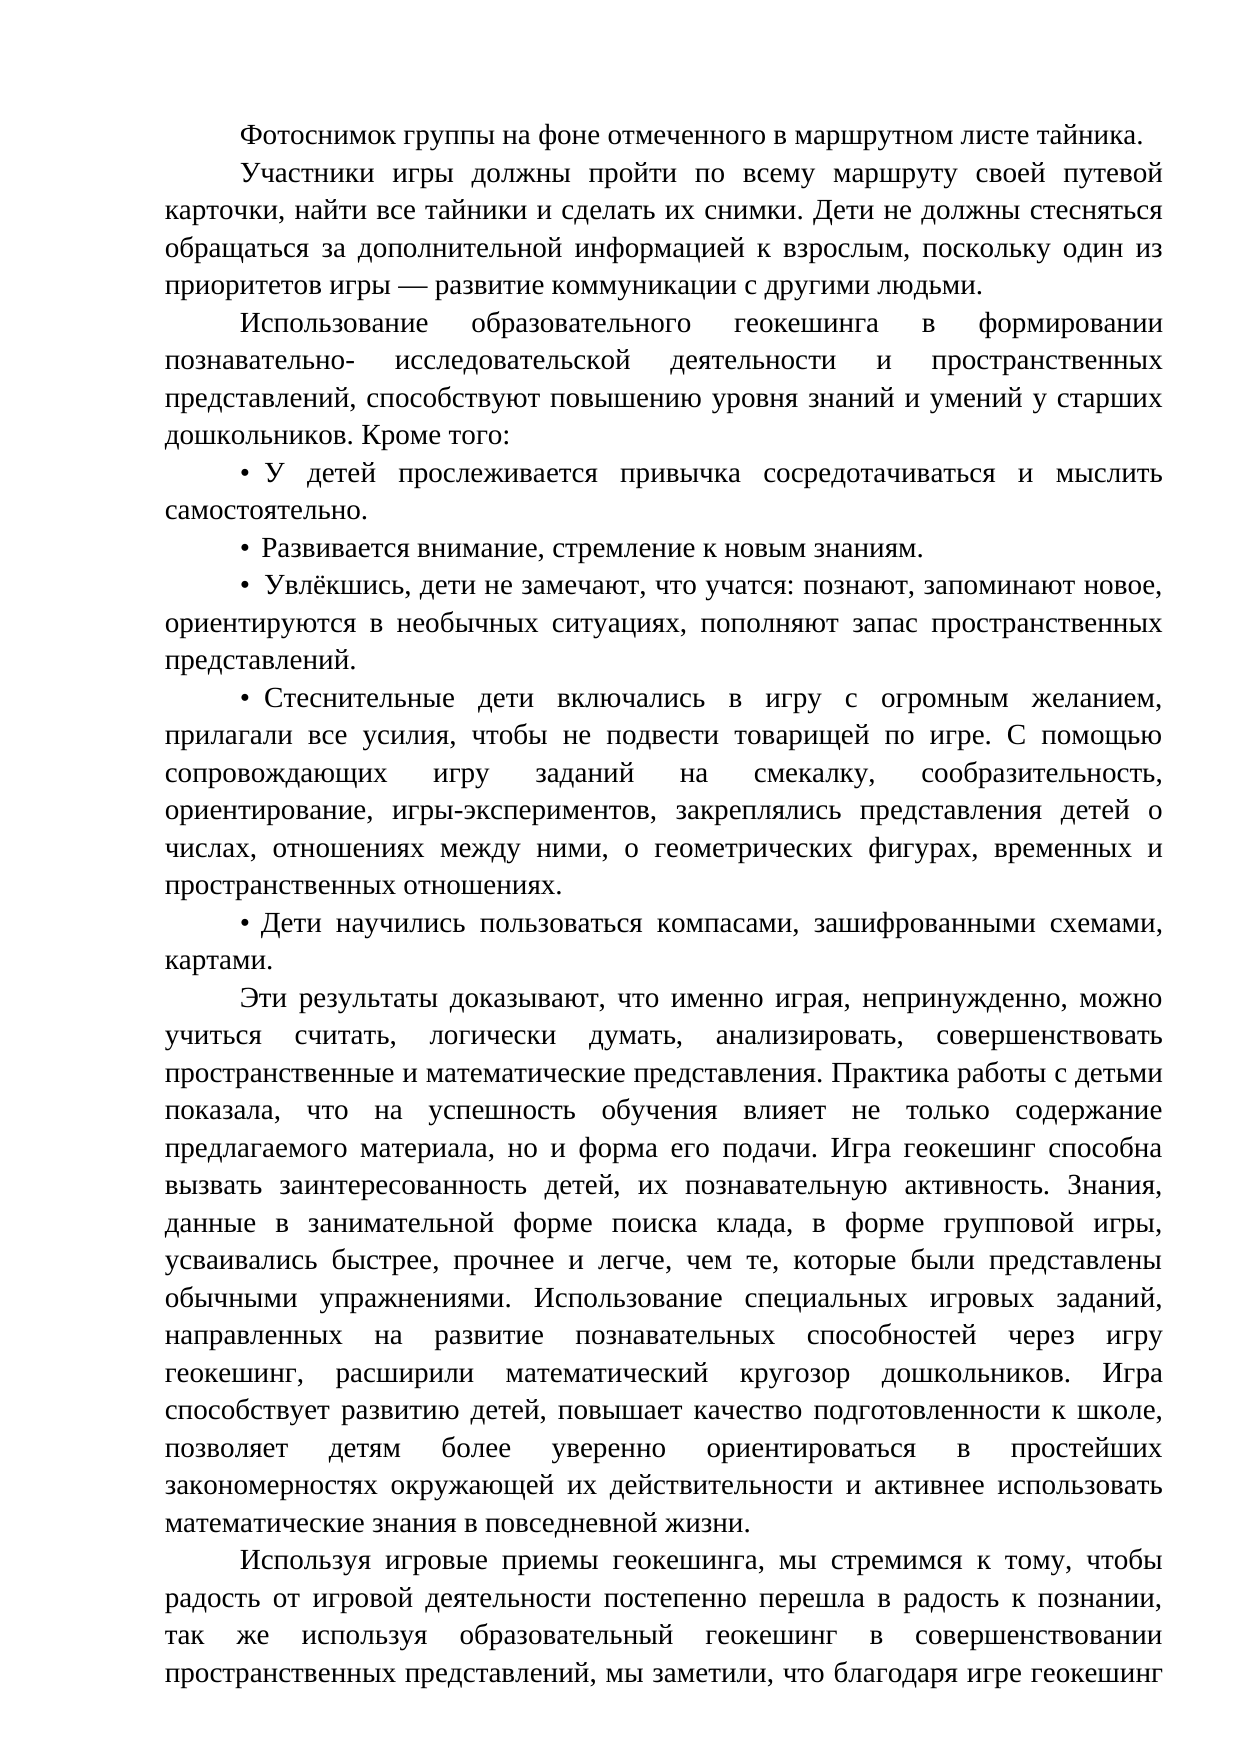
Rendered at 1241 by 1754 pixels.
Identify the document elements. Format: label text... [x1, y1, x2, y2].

text Фотоснимок группы на фоне отмеченного в маршрутном листе тайника. [164, 117, 1163, 151]
text Использование образовательного геокешинга в формировании познавательно- исследовательской деятельности и пространственных представлений, способствуют повышению уровня знаний и умений у старших дошкольников. Кроме того: [164, 305, 1163, 451]
list Развивается внимание, стремление к новым знаниям. [164, 530, 1163, 563]
text Участники игры должны пройти по всему маршруту своей путевой карточки, найти все тайники и сделать их снимки. Дети не должны стесняться обращаться за дополнительной информацией к взрослым, поскольку один из приоритетов игры — развитие коммуникации с другими людьми. [164, 155, 1163, 301]
list Увлёкшись, дети не замечают, что учатся: познают, запоминают новое, ориентируются в необычных ситуациях, пополняют запас пространственных представлений. [164, 567, 1163, 676]
text Эти результаты доказывают, что именно играя, непринужденно, можно учиться считать, логически думать, анализировать, совершенствовать пространственные и математические представления. Практика работы с детьми показала, что на успешность обучения влияет не только содержание предлагаемого материала, но и форма его подачи. Игра геокешинг способна вызвать заинтересованность детей, их познавательную активность. Знания, данные в занимательной форме поиска клада, в форме групповой игры, усваивались быстрее, прочнее и легче, чем те, которые были представлены обычными упражнениями. Использование специальных игровых заданий, направленных на развитие познавательных способностей через игру геокешинг, расширили математический кругозор дошкольников. Игра способствует развитию детей, повышает качество подготовленности к школе, позволяет детям более уверенно ориентироваться в простейших закономерностях окружающей их действительности и активнее использовать математические знания в повседневной жизни. [164, 980, 1163, 1538]
list Стеснительные дети включались в игру с огромным желанием, прилагали все усилия, чтобы не подвести товарищей по игре. С помощью сопровождающих игру заданий на смекалку, сообразительность, ориентирование, игры-экспериментов, закреплялись представления детей о числах, отношениях между ними, о геометрических фигурах, временных и пространственных отношениях. [164, 680, 1163, 901]
list Дети научились пользоваться компасами, зашифрованными схемами, картами. [164, 905, 1163, 976]
list У детей прослеживается привычка сосредотачиваться и мыслить самостоятельно. [164, 455, 1163, 526]
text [164, 1542, 1163, 1688]
